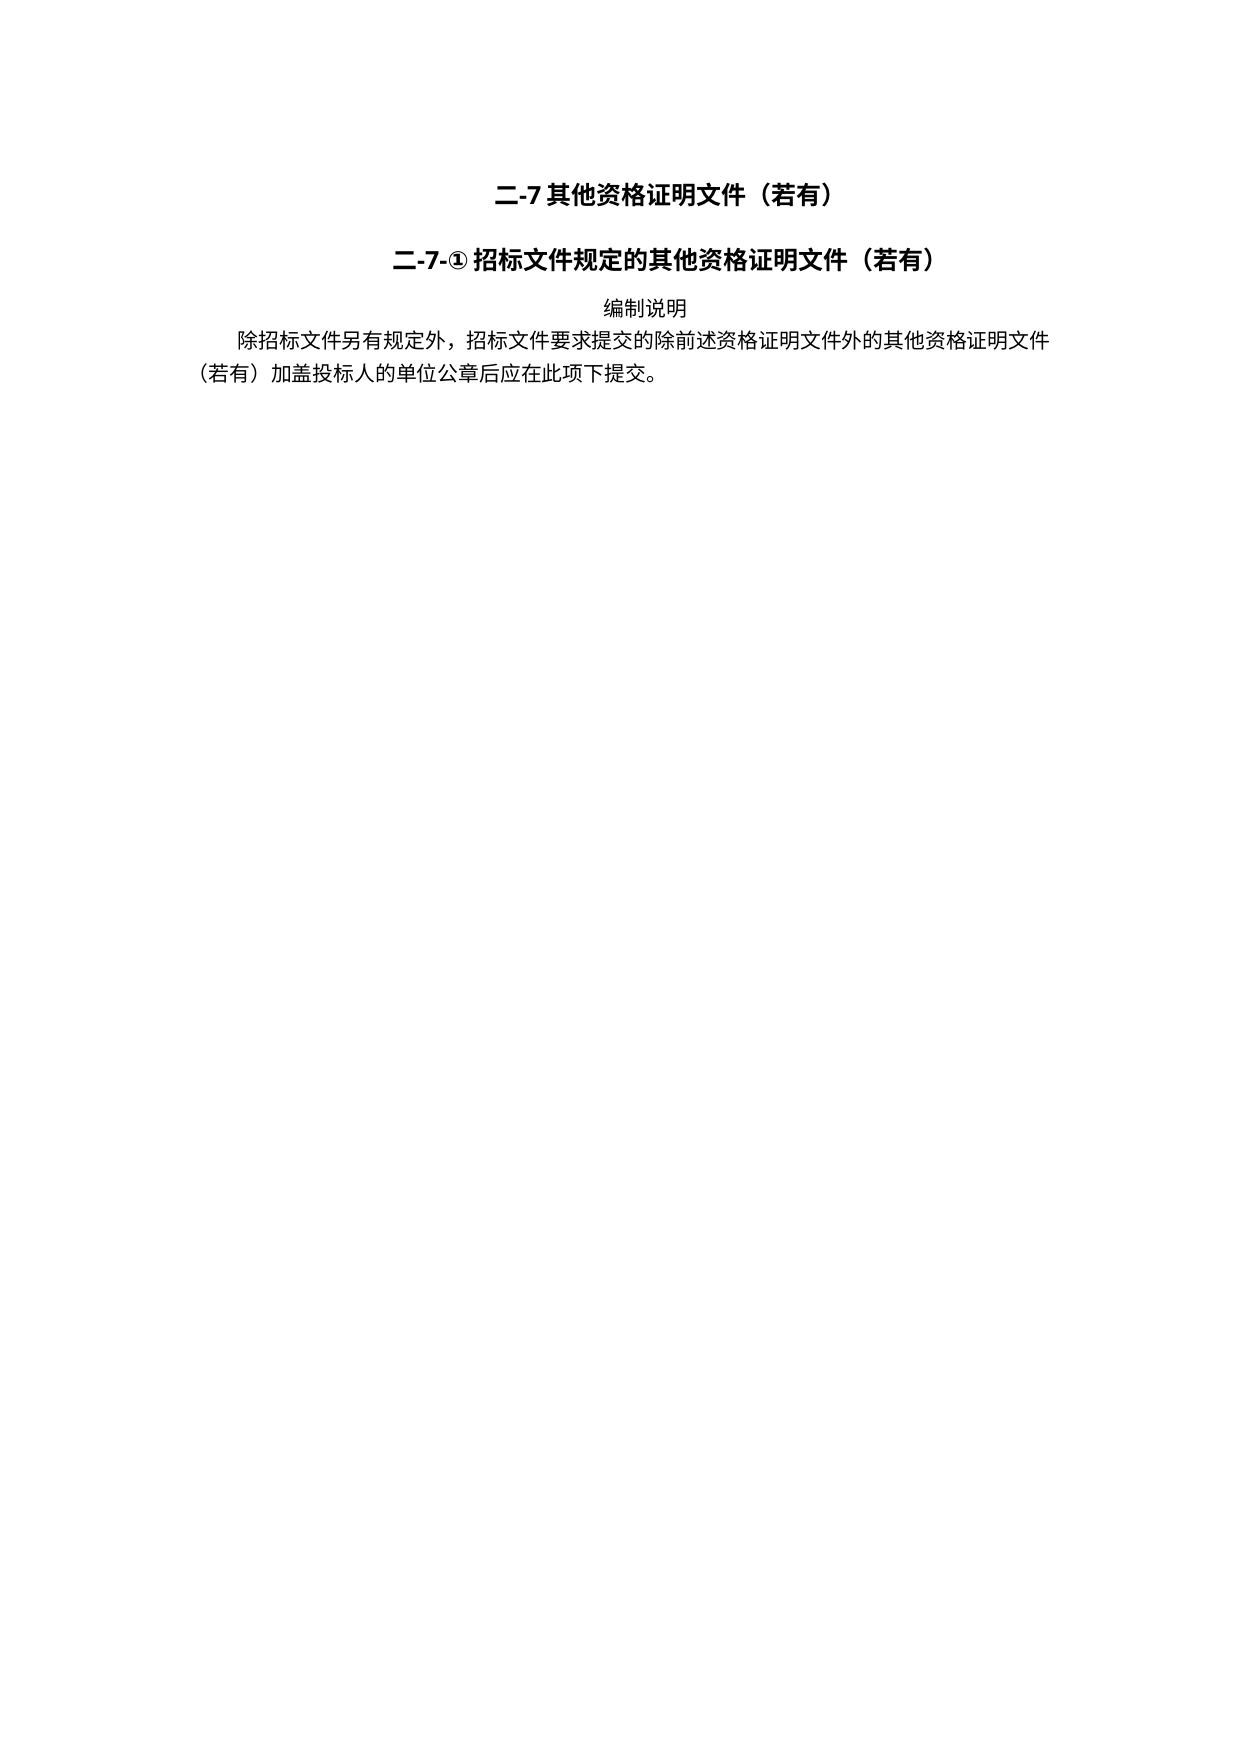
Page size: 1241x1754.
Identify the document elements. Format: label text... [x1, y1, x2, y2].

text 二-7-①招标文件规定的其他资格证明文件（若有） [187, 227, 1053, 292]
text 二-7其他资格证明文件（若有） [187, 162, 1053, 227]
text 除招标文件另有规定外，招标文件要求提交的除前述资格证明文件外的其他资格证明文件（若有）加盖投标人的单位公章后应在此项下提交。 [187, 324, 1053, 389]
text 编制说明 [187, 292, 1053, 324]
